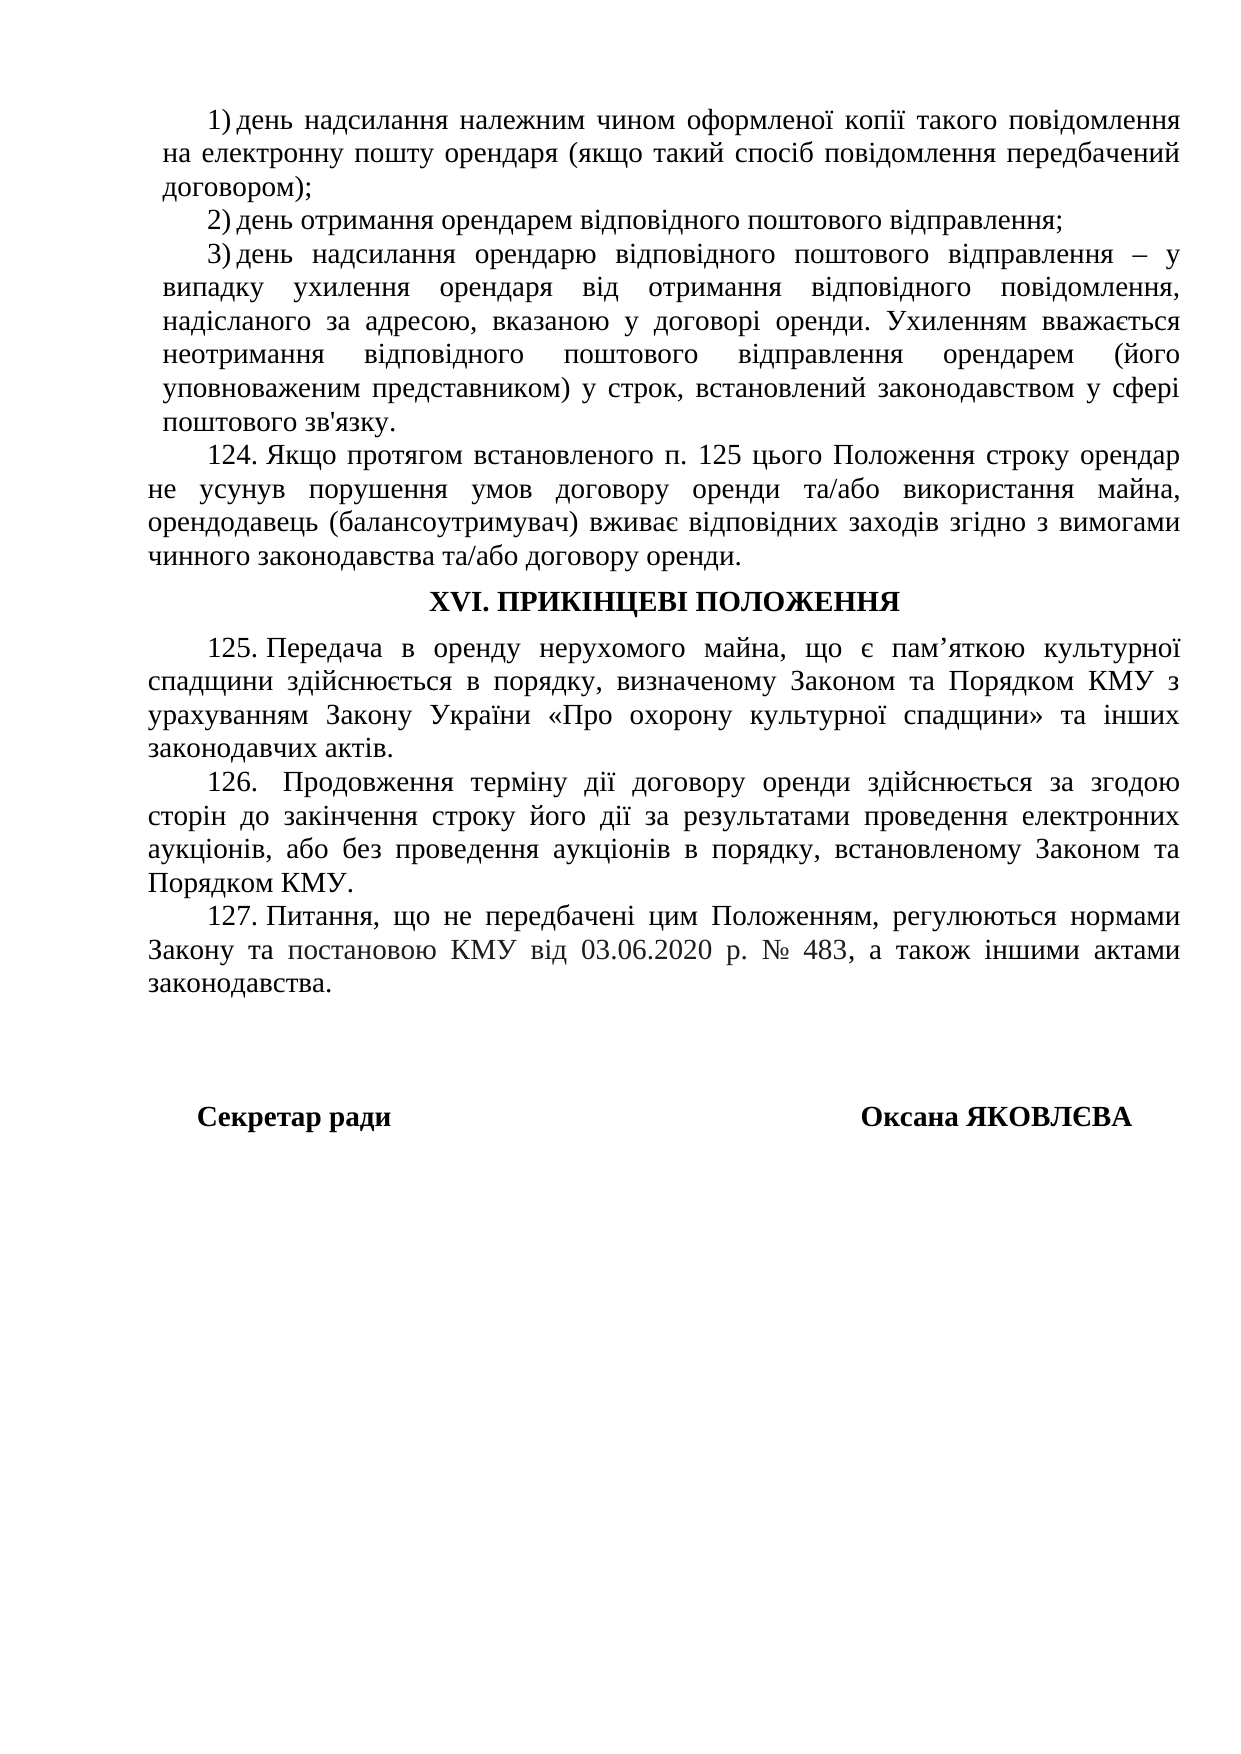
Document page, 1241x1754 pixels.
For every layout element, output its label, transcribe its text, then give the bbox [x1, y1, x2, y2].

list Якщо протягом встановленого п. 125 цього Положення строку орендар не усунув порушення умов договору оренди та/або використання майна, орендодавець (балансоутримувач) вживає відповідних заходів згідно з вимогами чинного законодавства та/або договору оренди. [148, 437, 1181, 571]
list день отримання орендарем відповідного поштового відправлення; [162, 202, 1181, 236]
text Секретар ради Оксана ЯКОВЛЄВА [148, 1099, 1181, 1133]
list Питання, що не передбачені цим Положенням, регулюються нормами Закону та постановою КМУ від 03.06.2020 р. № 483, а також іншими актами законодавства. [148, 898, 1181, 999]
text XVІ. ПРИКІНЦЕВІ ПОЛОЖЕННЯ [148, 584, 1181, 617]
list Продовження терміну дії договору оренди здійснюється за згодою сторін до закінчення строку його дії за результатами проведення електронних аукціонів, або без проведення аукціонів в порядку, встановленому Законом та Порядком КМУ. [148, 764, 1181, 898]
list день надсилання орендарю відповідного поштового відправлення – у випадку ухилення орендаря від отримання відповідного повідомлення, надісланого за адресою, вказаною у договорі оренди. Ухиленням вважається неотримання відповідного поштового відправлення орендарем (його уповноваженим представником) у строк, встановлений законодавством у сфері поштового зв'язку. [162, 236, 1181, 437]
list Передача в оренду нерухомого майна, що є пам’яткою культурної спадщини здійснюється в порядку, визначеному Законом та Порядком КМУ з урахуванням Закону України «Про охорону культурної спадщини» та інших законодавчих актів. [148, 630, 1181, 764]
list день надсилання належним чином оформленої копії такого повідомлення на електронну пошту орендаря (якщо такий спосіб повідомлення передбачений договором); [162, 102, 1181, 202]
